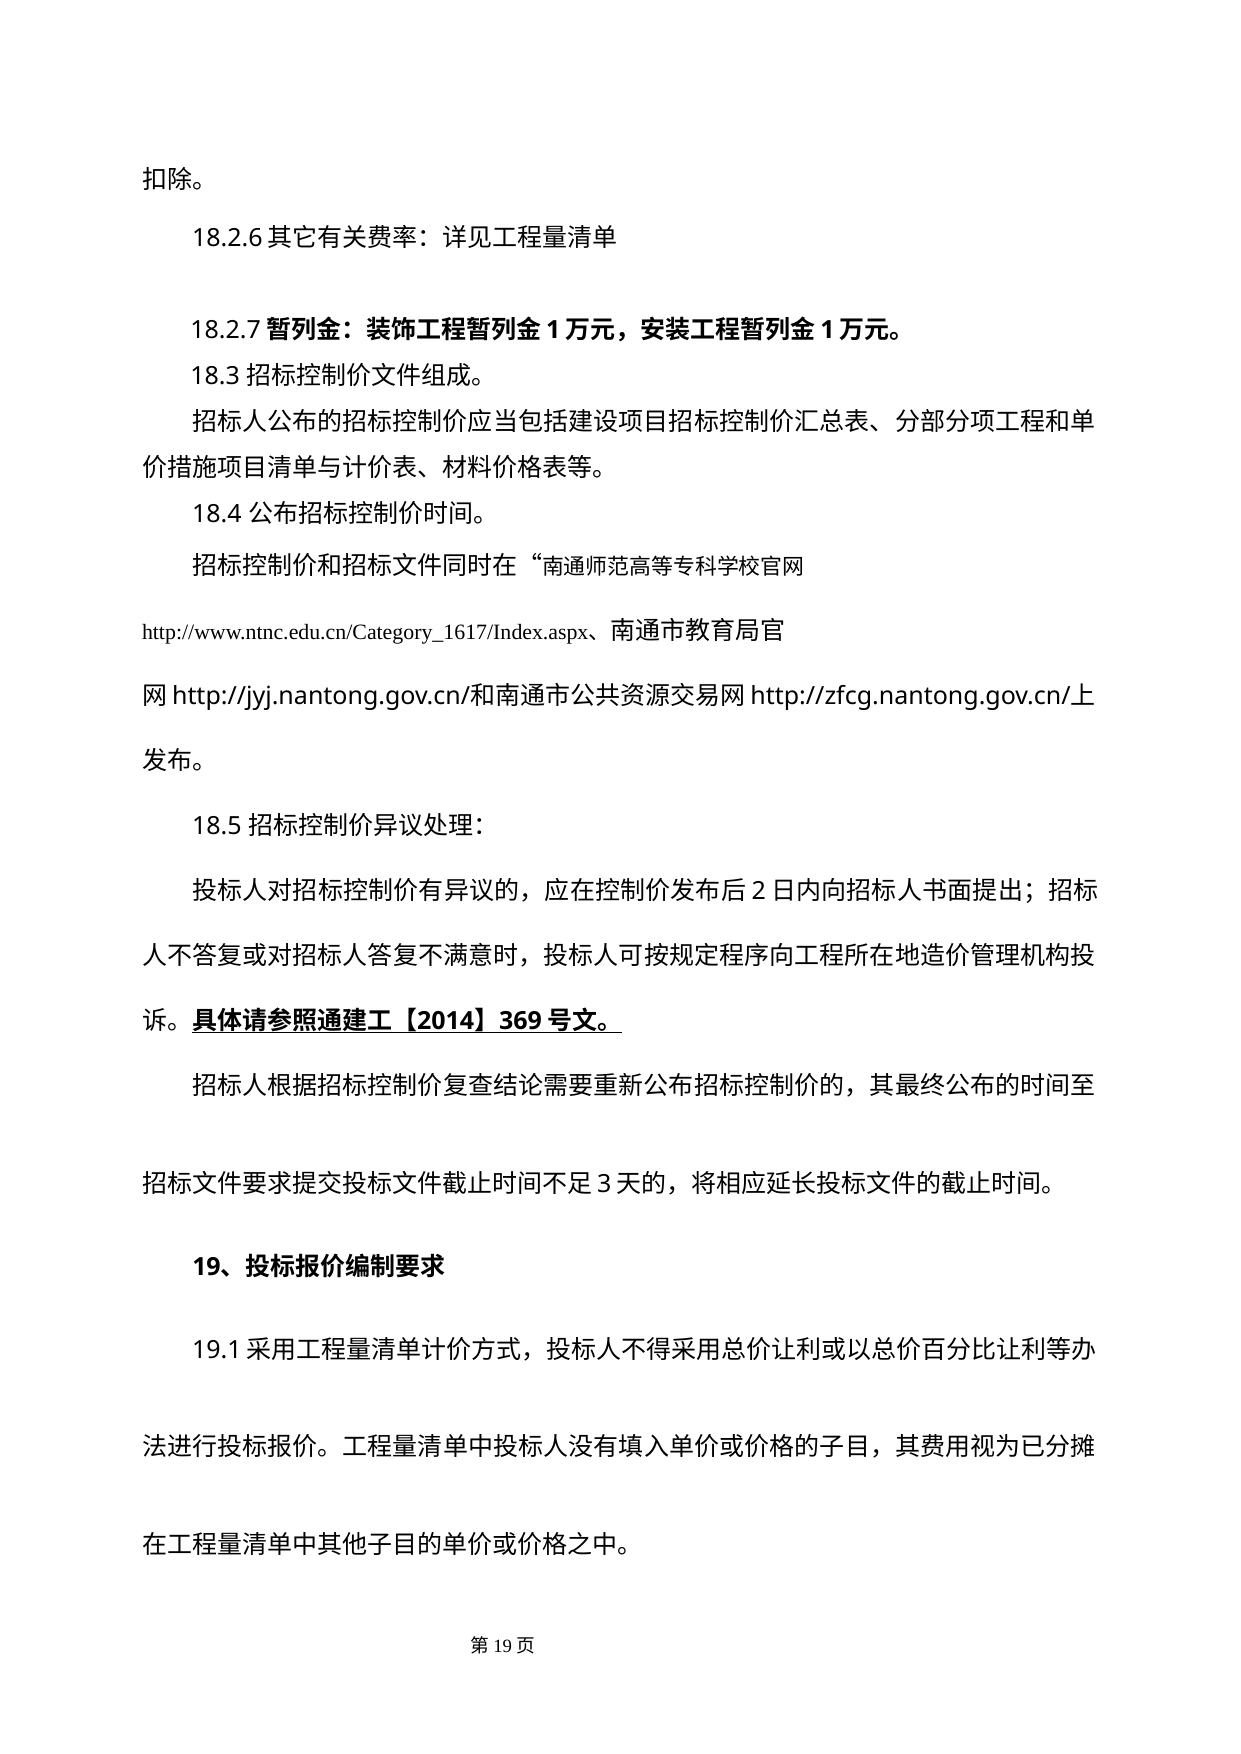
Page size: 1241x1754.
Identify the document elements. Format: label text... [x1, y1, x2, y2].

text 19、投标报价编制要求 [142, 1232, 1098, 1297]
text 18.2.6其它有关费率：详见工程量清单 [142, 203, 1098, 268]
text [142, 152, 1098, 197]
text 招标人公布的招标控制价应当包括建设项目招标控制价汇总表、分部分项工程和单价措施项目清单与计价表、材料价格表等。 [142, 394, 1098, 485]
text 招标人根据招标控制价复查结论需要重新公布招标控制价的，其最终公布的时间至招标文件要求提交投标文件截止时间不足3天的，将相应延长投标文件的截止时间。 [142, 1051, 1098, 1214]
text 投标人对招标控制价有异议的，应在控制价发布后2日内向招标人书面提出；招标人不答复或对招标人答复不满意时，投标人可按规定程序向工程所在地造价管理机构投诉。具体请参照通建工【2014】369号文。 [142, 856, 1098, 1051]
text 19.1采用工程量清单计价方式，投标人不得采用总价让利或以总价百分比让利等办法进行投标报价。工程量清单中投标人没有填入单价或价格的子目，其费用视为已分摊在工程量清单中其他子目的单价或价格之中。 [142, 1315, 1098, 1575]
text 18.5 招标控制价异议处理： [142, 791, 1098, 856]
text 18.2.7暂列金：装饰工程暂列金1万元，安装工程暂列金1万元。 [153, 302, 1098, 348]
text 招标控制价和招标文件同时在“南通师范高等专科学校官网 http://www.ntnc.edu.cn/Category_1617/Index.aspx、南通市教育局官网http://jyj.nantong.gov.cn/和南通市公共资源交易网http://zfcg.nantong.gov.cn/上发布。 [142, 531, 1098, 791]
text 18.4 公布招标控制价时间。 [142, 485, 1098, 531]
text 18.3 招标控制价文件组成。 [153, 348, 1098, 394]
